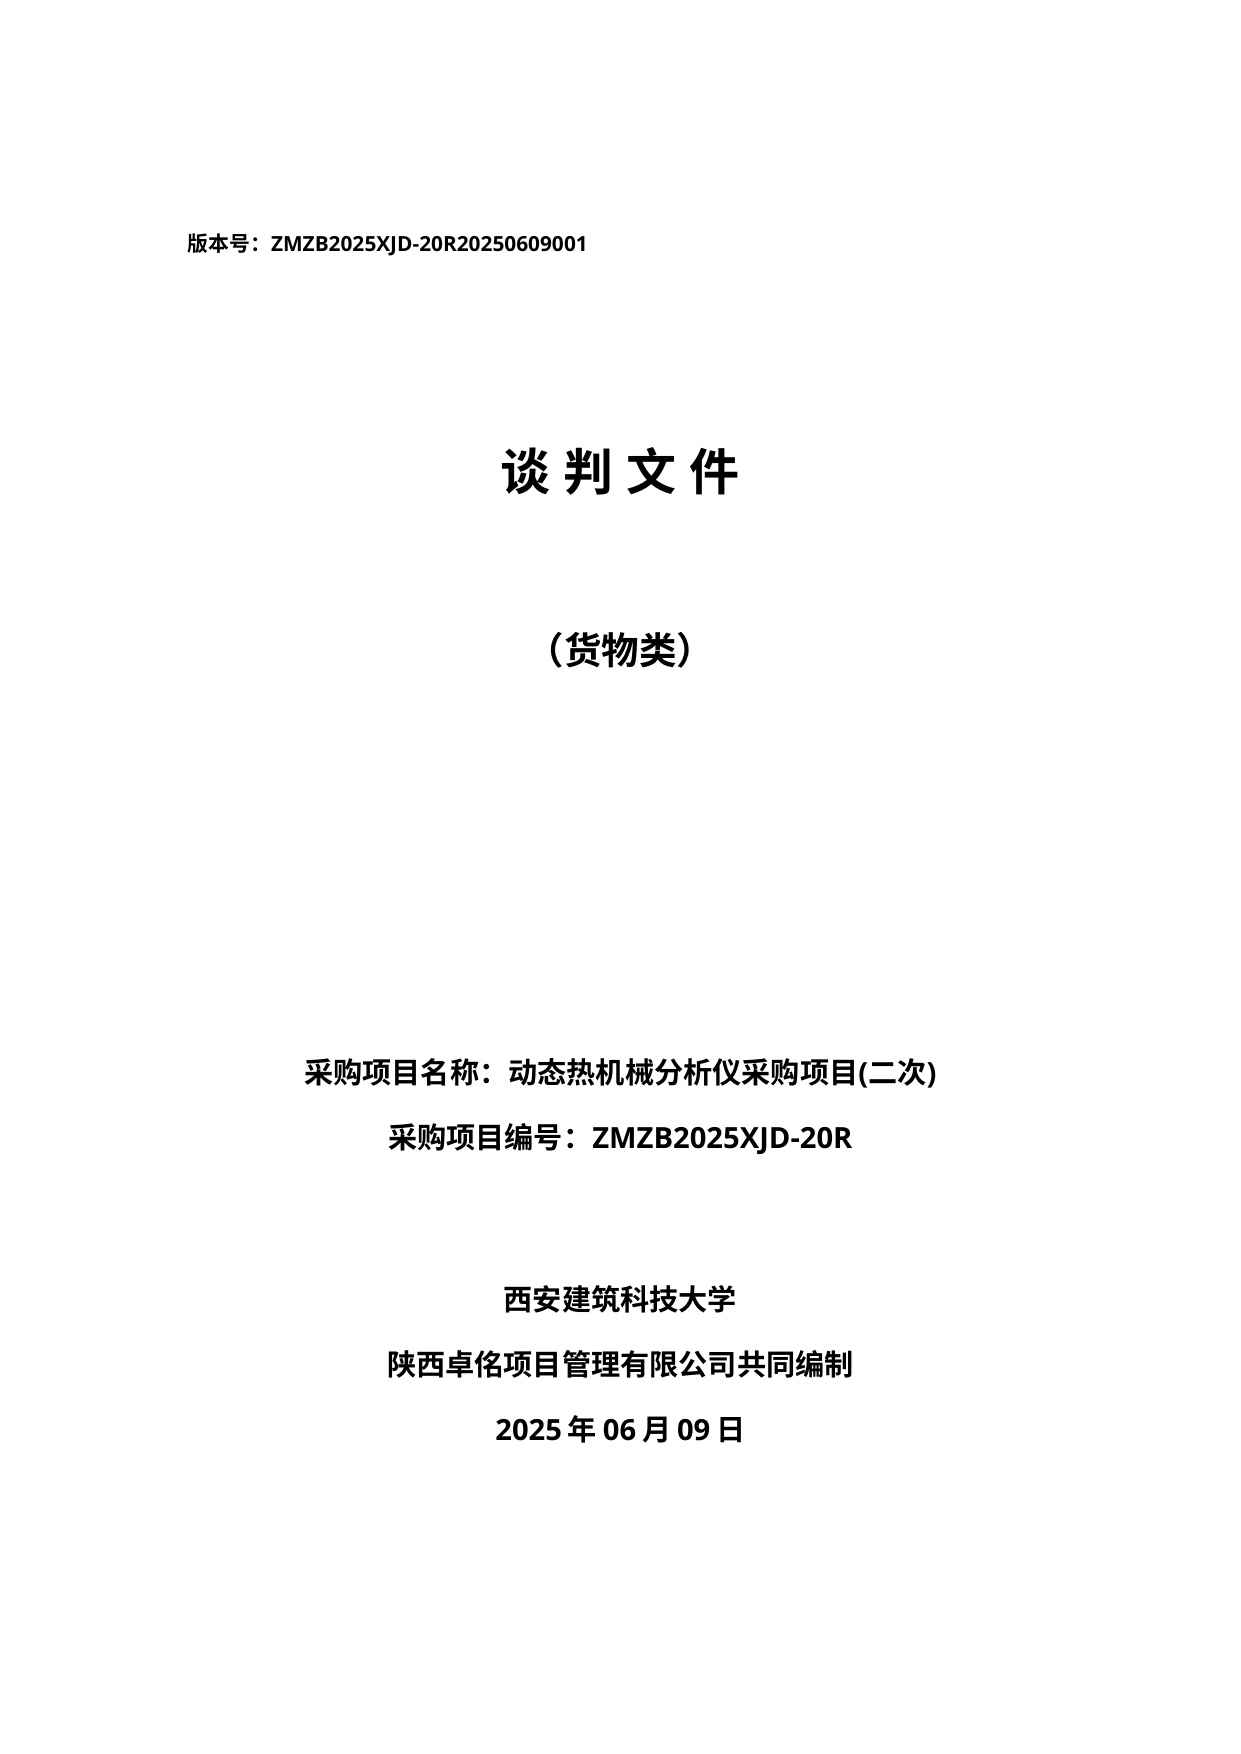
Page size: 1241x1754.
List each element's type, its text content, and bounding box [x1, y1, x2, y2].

text （货物类） [187, 617, 1053, 1039]
text 采购项目名称：动态热机械分析仪采购项目(二次) [187, 1039, 1053, 1104]
text 2025年06月09日 [187, 1397, 1053, 1462]
text 谈 判 文 件 [187, 422, 1053, 617]
text 采购项目编号：ZMZB2025XJD-20R [187, 1104, 1053, 1267]
text 西安建筑科技大学 [187, 1267, 1053, 1332]
text 版本号：ZMZB2025XJD-20R20250609001 [187, 227, 1053, 422]
text 陕西卓佲项目管理有限公司共同编制 [187, 1332, 1053, 1397]
